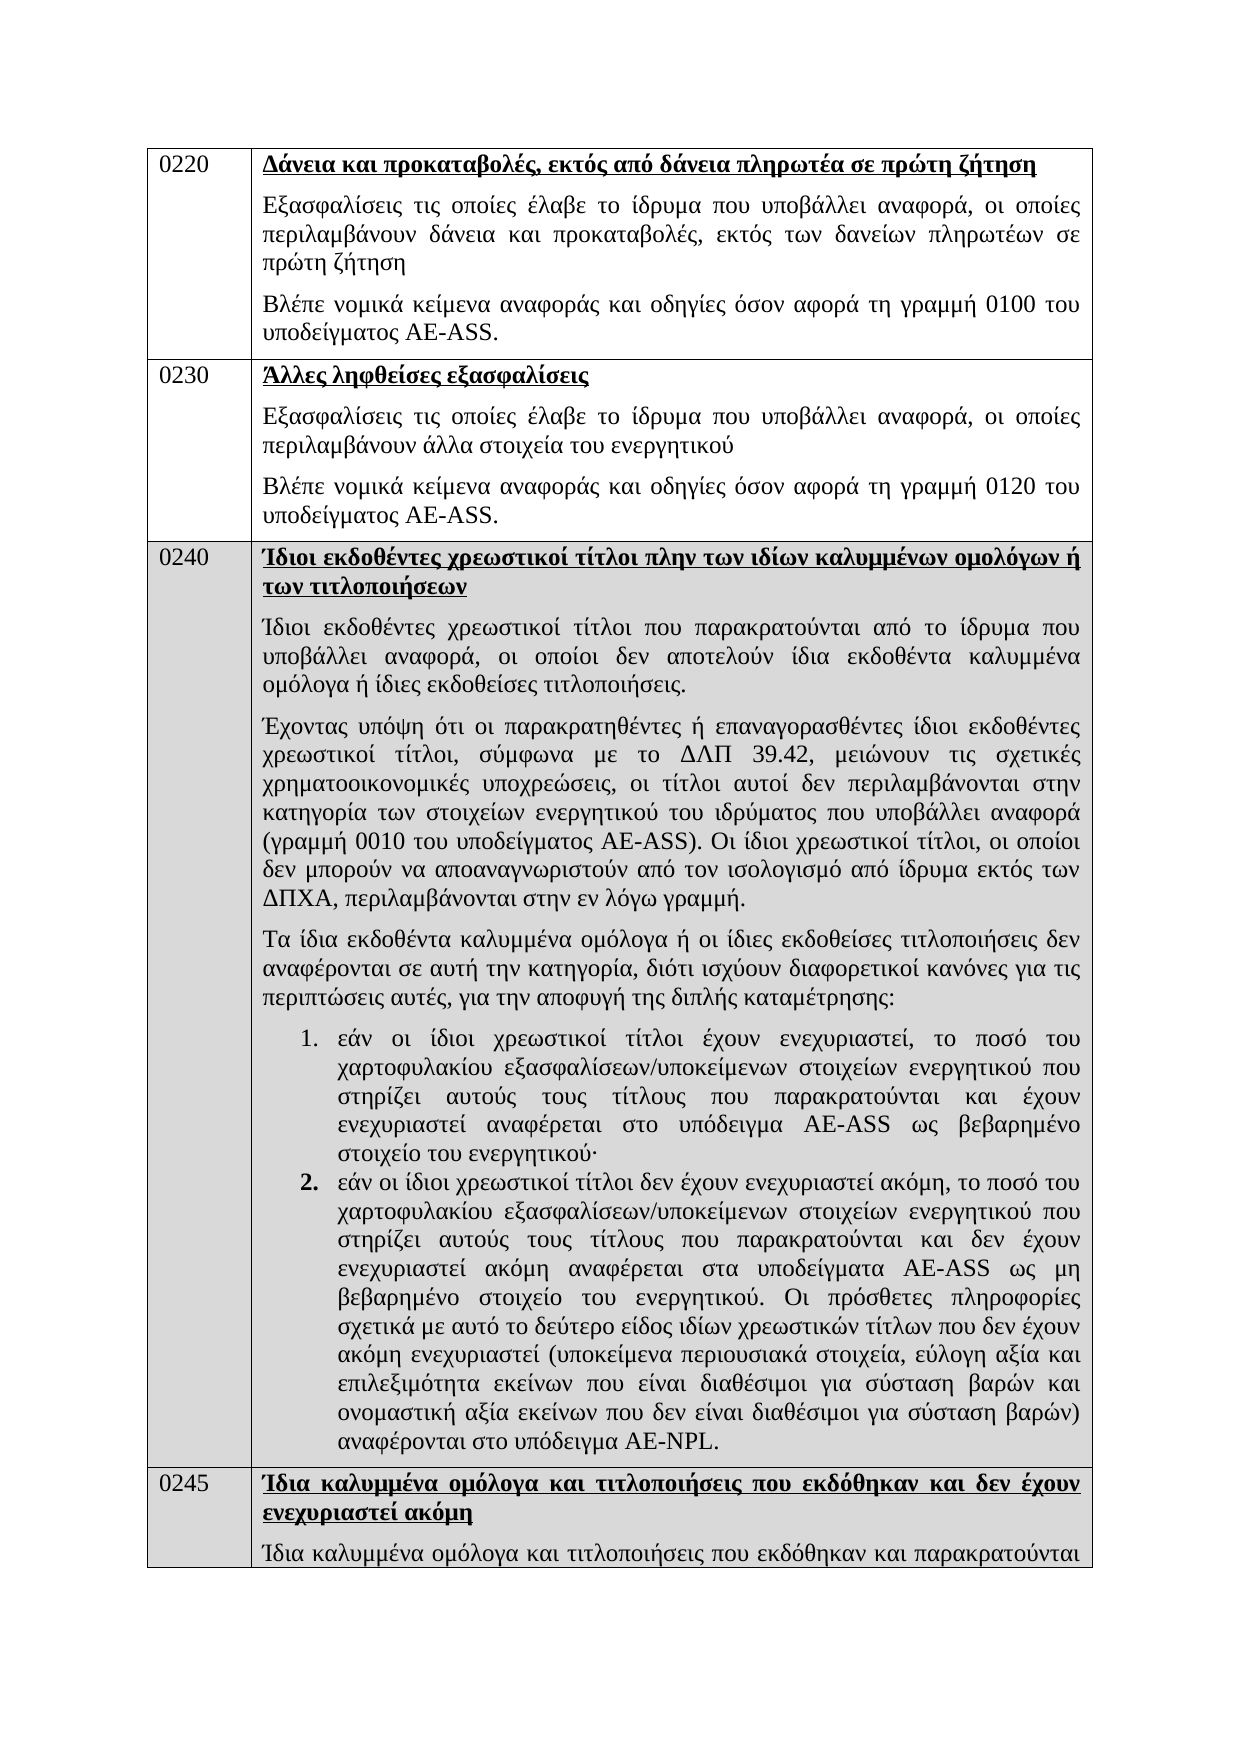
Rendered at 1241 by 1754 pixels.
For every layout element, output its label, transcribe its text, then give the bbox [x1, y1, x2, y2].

table_cell 0245 [148, 1468, 251, 1567]
table_cell Ίδιοι εκδοθέντες χρεωστικοί τίτλοι πλην των ιδίων καλυμμένων ομολόγων ή των τιτλοποιήσεων Ίδιοι εκδοθέντες χρεωστικοί τίτλοι που παρακρατούνται από το ίδρυμα που υποβάλλει αναφορά, οι οποίοι δεν αποτελούν ίδια εκδοθέντα καλυμμένα ομόλογα ή ίδιες εκδοθείσες τιτλοποιήσεις. Έχοντας υπόψη ότι οι παρακρατηθέντες ή επαναγορασθέντες ίδιοι εκδοθέντες χρεωστικοί τίτλοι, σύμφωνα με το ΔΛΠ 39.42, μειώνουν τις σχετικές χρηματοοικονομικές υποχρεώσεις, οι τίτλοι αυτοί δεν περιλαμβάνονται στην κατηγορία των στοιχείων ενεργητικού του ιδρύματος που υποβάλλει αναφορά (γραμμή 0010 του υποδείγματος AE-ASS). Οι ίδιοι χρεωστικοί τίτλοι, οι οποίοι δεν μπορούν να αποαναγνωριστούν από τον ισολογισμό από ίδρυμα εκτός των ΔΠΧΑ, περιλαμβάνονται στην εν λόγω γραμμή. Τα ίδια εκδοθέντα καλυμμένα ομόλογα ή οι ίδιες εκδοθείσες τιτλοποιήσεις δεν αναφέρονται σε αυτή την κατηγορία, διότι ισχύουν διαφορετικοί κανόνες για τις περιπτώσεις αυτές, για την αποφυγή της διπλής καταμέτρησης: εάν οι ίδιοι χρεωστικοί τίτλοι έχουν ενεχυριαστεί, το ποσό του χαρτοφυλακίου εξασφαλίσεων/υποκείμενων στοιχείων ενεργητικού που στηρίζει αυτούς τους τίτλους που παρακρατούνται και έχουν ενεχυριαστεί αναφέρεται στο υπόδειγμα AE-ASS ως βεβαρημένο στοιχείο του ενεργητικού· εάν οι ίδιοι χρεωστικοί τίτλοι δεν έχουν ενεχυριαστεί ακόμη, το ποσό του χαρτοφυλακίου εξασφαλίσεων/υποκείμενων στοιχείων ενεργητικού που στηρίζει αυτούς τους τίτλους που παρακρατούνται και δεν έχουν ενεχυριαστεί ακόμη αναφέρεται στα υποδείγματα AE-ASS ως μη βεβαρημένο στοιχείο του ενεργητικού. Οι πρόσθετες πληροφορίες σχετικά με αυτό το δεύτερο είδος ιδίων χρεωστικών τίτλων που δεν έχουν ακόμη ενεχυριαστεί (υποκείμενα περιουσιακά στοιχεία, εύλογη αξία και επιλεξιμότητα εκείνων που είναι διαθέσιμοι για σύσταση βαρών και ονομαστική αξία εκείνων που δεν είναι διαθέσιμοι για σύσταση βαρών) αναφέρονται στο υπόδειγμα AE-NPL. [252, 542, 1092, 1467]
table_cell Άλλες ληφθείσες εξασφαλίσεις Εξασφαλίσεις τις οποίες έλαβε το ίδρυμα που υποβάλλει αναφορά, οι οποίες περιλαμβάνουν άλλα στοιχεία του ενεργητικού Βλέπε νομικά κείμενα αναφοράς και οδηγίες όσον αφορά τη γραμμή 0120 του υποδείγματος AE-ASS. [252, 360, 1092, 541]
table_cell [252, 1468, 1092, 1567]
table_cell 0220 [148, 149, 251, 359]
table_cell 0240 [148, 542, 251, 1467]
table_cell 0230 [148, 360, 251, 541]
table_cell Δάνεια και προκαταβολές, εκτός από δάνεια πληρωτέα σε πρώτη ζήτηση Εξασφαλίσεις τις οποίες έλαβε το ίδρυμα που υποβάλλει αναφορά, οι οποίες περιλαμβάνουν δάνεια και προκαταβολές, εκτός των δανείων πληρωτέων σε πρώτη ζήτηση Βλέπε νομικά κείμενα αναφοράς και οδηγίες όσον αφορά τη γραμμή 0100 του υποδείγματος AE-ASS. [252, 149, 1092, 359]
